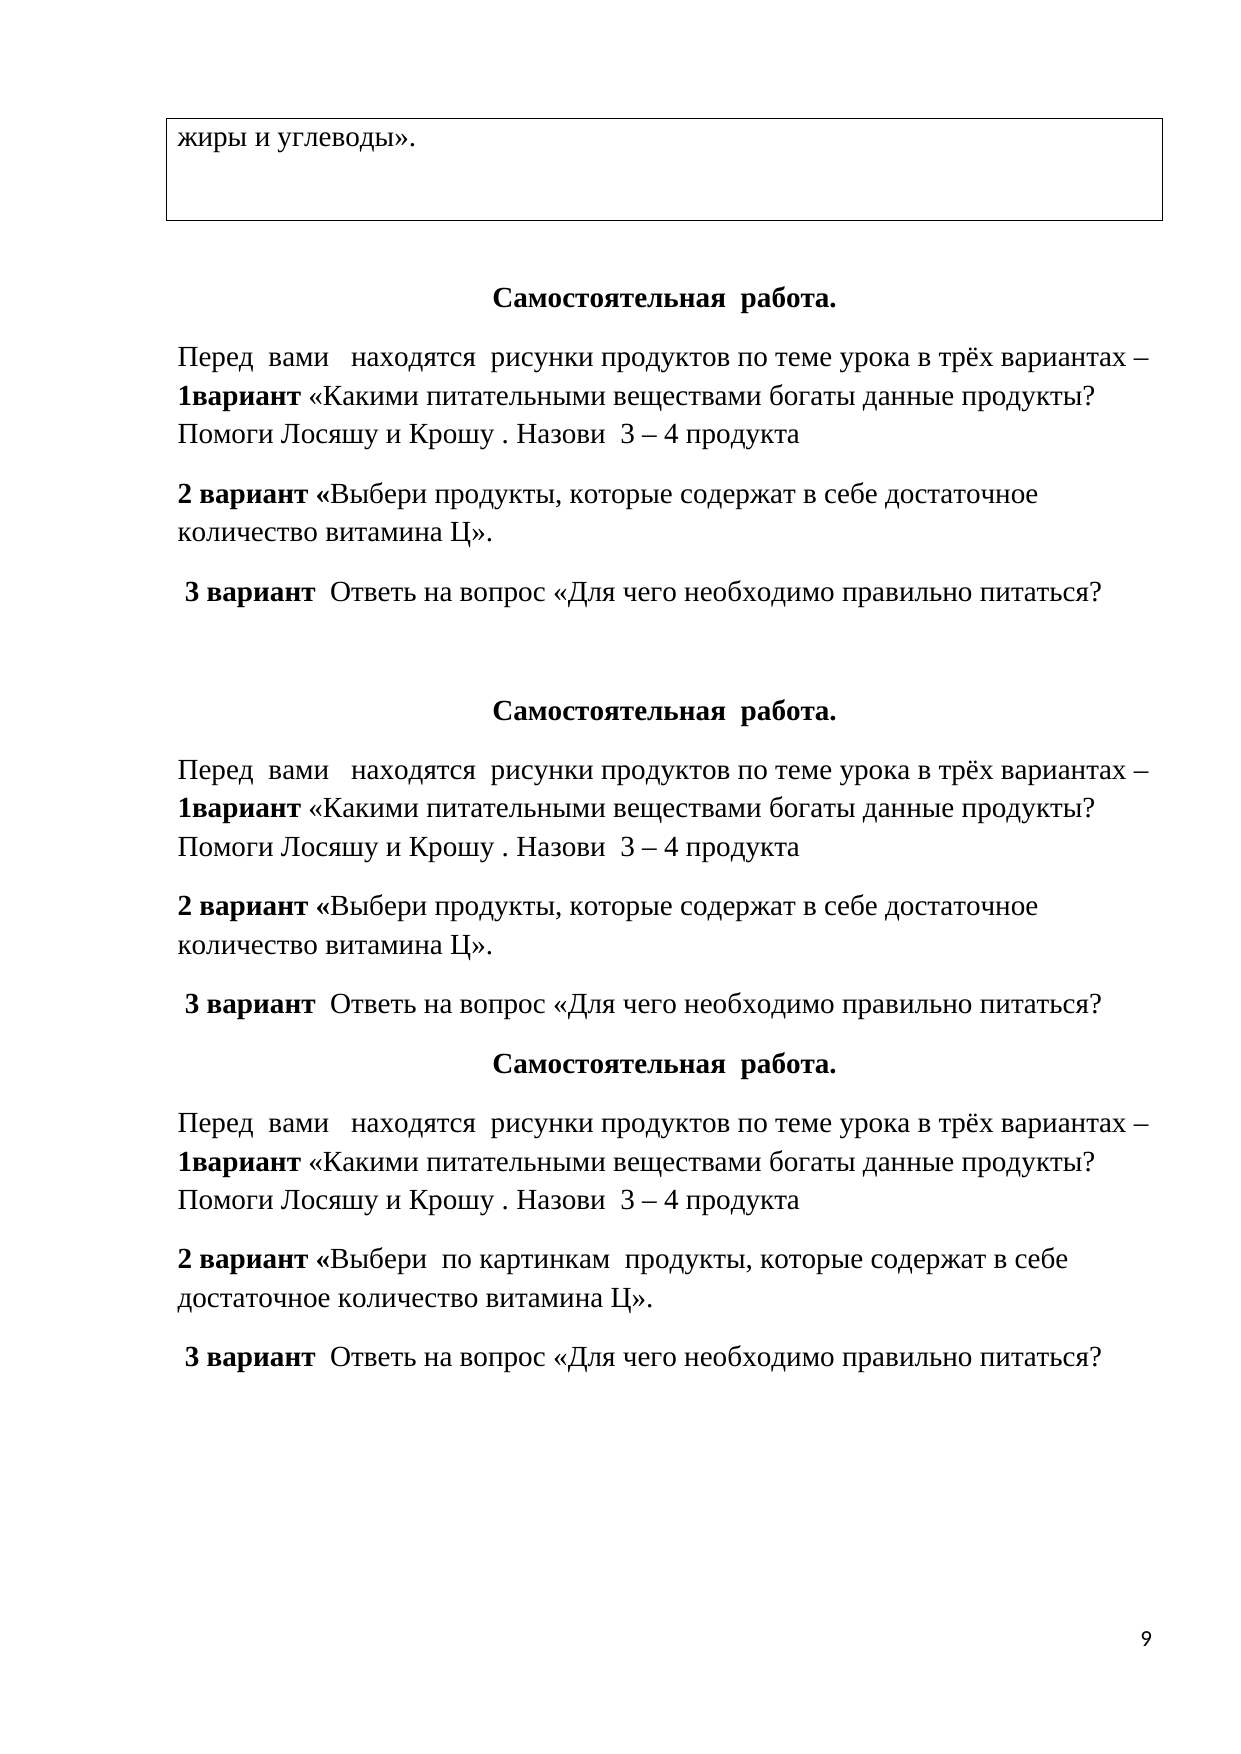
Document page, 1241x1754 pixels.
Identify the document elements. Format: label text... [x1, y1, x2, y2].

text Самостоятельная работа. [177, 1046, 1152, 1079]
text Перед вами находятся рисунки продуктов по теме урока в трёх вариантах – 1вариант «Какими питательными веществами богаты данные продукты? Помоги Лосяшу и Крошу . Назови 3 – 4 продукта [177, 752, 1152, 863]
text 2 вариант «Выбери продукты, которые содержат в себе достаточное количество витамина Ц». [177, 888, 1152, 961]
text 3 вариант Ответь на вопрос «Для чего необходимо правильно питаться? [177, 1339, 1152, 1373]
text Самостоятельная работа. [177, 693, 1152, 726]
text 2 вариант «Выбери продукты, которые содержат в себе достаточное количество витамина Ц». [177, 476, 1152, 548]
text Перед вами находятся рисунки продуктов по теме урока в трёх вариантах – 1вариант «Какими питательными веществами богаты данные продукты? Помоги Лосяшу и Крошу . Назови 3 – 4 продукта [177, 1105, 1152, 1216]
text Перед вами находятся рисунки продуктов по теме урока в трёх вариантах – 1вариант «Какими питательными веществами богаты данные продукты? Помоги Лосяшу и Крошу . Назови 3 – 4 продукта [177, 339, 1152, 450]
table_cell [167, 119, 1162, 220]
text Самостоятельная работа. [177, 280, 1152, 314]
text 3 вариант Ответь на вопрос «Для чего необходимо правильно питаться? [177, 574, 1152, 607]
text 2 вариант «Выбери по картинкам продукты, которые содержат в себе достаточное количество витамина Ц». [177, 1242, 1152, 1314]
text 3 вариант Ответь на вопрос «Для чего необходимо правильно питаться? [177, 986, 1152, 1020]
